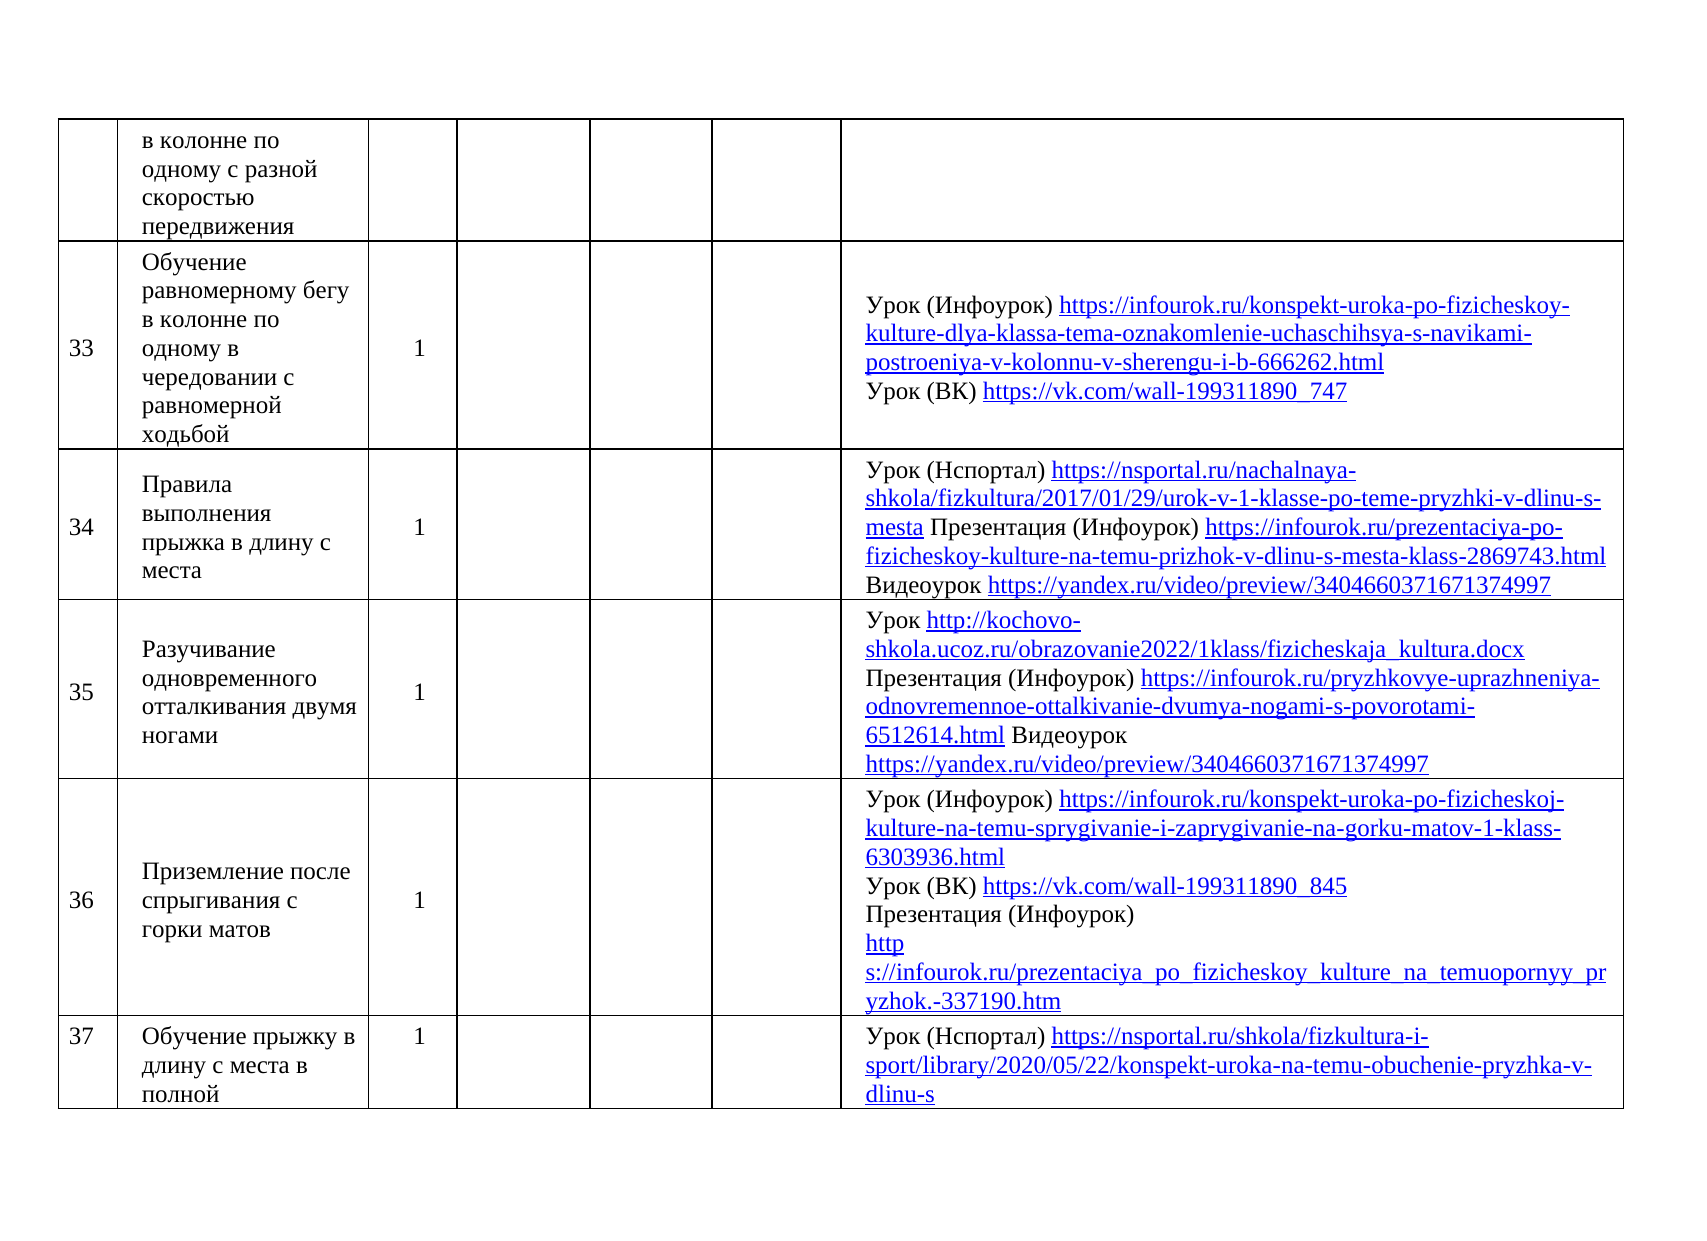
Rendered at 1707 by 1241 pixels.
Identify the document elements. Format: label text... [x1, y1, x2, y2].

table_cell 32 [59, 120, 117, 240]
table_cell 35 [59, 600, 117, 778]
table_cell Урок http://kochovo-shkola.ucoz.ru/obrazovanie2022/1klass/fizicheskaja_kultura.docx Презентация (Инфоурок) https://infourok.ru/pryzhkovye-uprazhneniya-odnovremennoe-ottalkivanie-dvumya-nogami-s-povorotami-6512614.html Видеоурок https://yandex.ru/video/preview/3404660371671374997 [842, 600, 1623, 778]
table_cell 1 [369, 120, 456, 240]
table_cell 37 [59, 1016, 117, 1107]
table_cell [591, 120, 711, 240]
table_cell [591, 1016, 711, 1107]
table_cell [458, 120, 589, 240]
table_cell 34 [59, 450, 117, 598]
table_cell [713, 450, 840, 598]
table_cell Урок (Инфоурок) https://infourok.ru/konspekt-uroka-po-fizicheskoj-kulture-na-temu-sprygivanie-i-zaprygivanie-na-gorku-matov-1-klass-6303936.html Урок (ВК) https://vk.com/wall-199311890_845 Презентация (Инфоурок) https://infourok.ru/prezentaciya_po_fizicheskoy_kulture_na_temuopornyy_pryzhok.-337190.htm [842, 779, 1623, 1014]
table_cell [842, 120, 1623, 240]
table_cell [591, 242, 711, 448]
table_cell [591, 450, 711, 598]
table_cell Обучение равномерному бегу в колонне по одному в чередовании с равномерной ходьбой [118, 242, 368, 448]
table_cell [591, 600, 711, 778]
table_cell [458, 600, 589, 778]
table_cell 1 [369, 600, 456, 778]
table_cell 1 [369, 779, 456, 1014]
table_cell [591, 779, 711, 1014]
table_cell 36 [59, 779, 117, 1014]
table_cell [713, 779, 840, 1014]
table_cell [713, 120, 840, 240]
table_cell Урок (Инфоурок) https://infourok.ru/konspekt-uroka-po-fizicheskoy-kulture-dlya-klassa-tema-oznakomlenie-uchaschihsya-s-navikami-postroeniya-v-kolonnu-v-sherengu-i-b-666262.html Урок (ВК) https://vk.com/wall-199311890_747 [842, 242, 1623, 448]
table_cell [842, 1016, 1623, 1107]
table_cell [713, 242, 840, 448]
table_cell Разучивание одновременного отталкивания двумя ногами [118, 600, 368, 778]
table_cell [118, 1016, 368, 1107]
table_cell 33 [59, 242, 117, 448]
table_cell [713, 1016, 840, 1107]
table_cell [458, 242, 589, 448]
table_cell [118, 120, 368, 240]
table_cell 1 [369, 450, 456, 598]
table_cell [713, 600, 840, 778]
table_cell [458, 1016, 589, 1107]
table_cell [458, 779, 589, 1014]
table_cell 1 [369, 1016, 456, 1107]
table_cell 1 [369, 242, 456, 448]
table_cell Приземление после спрыгивания с горки матов [118, 779, 368, 1014]
table_cell Правила выполнения прыжка в длину с места [118, 450, 368, 598]
table_cell [458, 450, 589, 598]
table_cell Урок (Нспортал) https://nsportal.ru/nachalnaya-shkola/fizkultura/2017/01/29/urok-v-1-klasse-po-teme-pryzhki-v-dlinu-s-mesta Презентация (Инфоурок) https://infourok.ru/prezentaciya-po-fizicheskoy-kulture-na-temu-prizhok-v-dlinu-s-mesta-klass-2869743.html Видеоурок https://yandex.ru/video/preview/3404660371671374997 [842, 450, 1623, 598]
